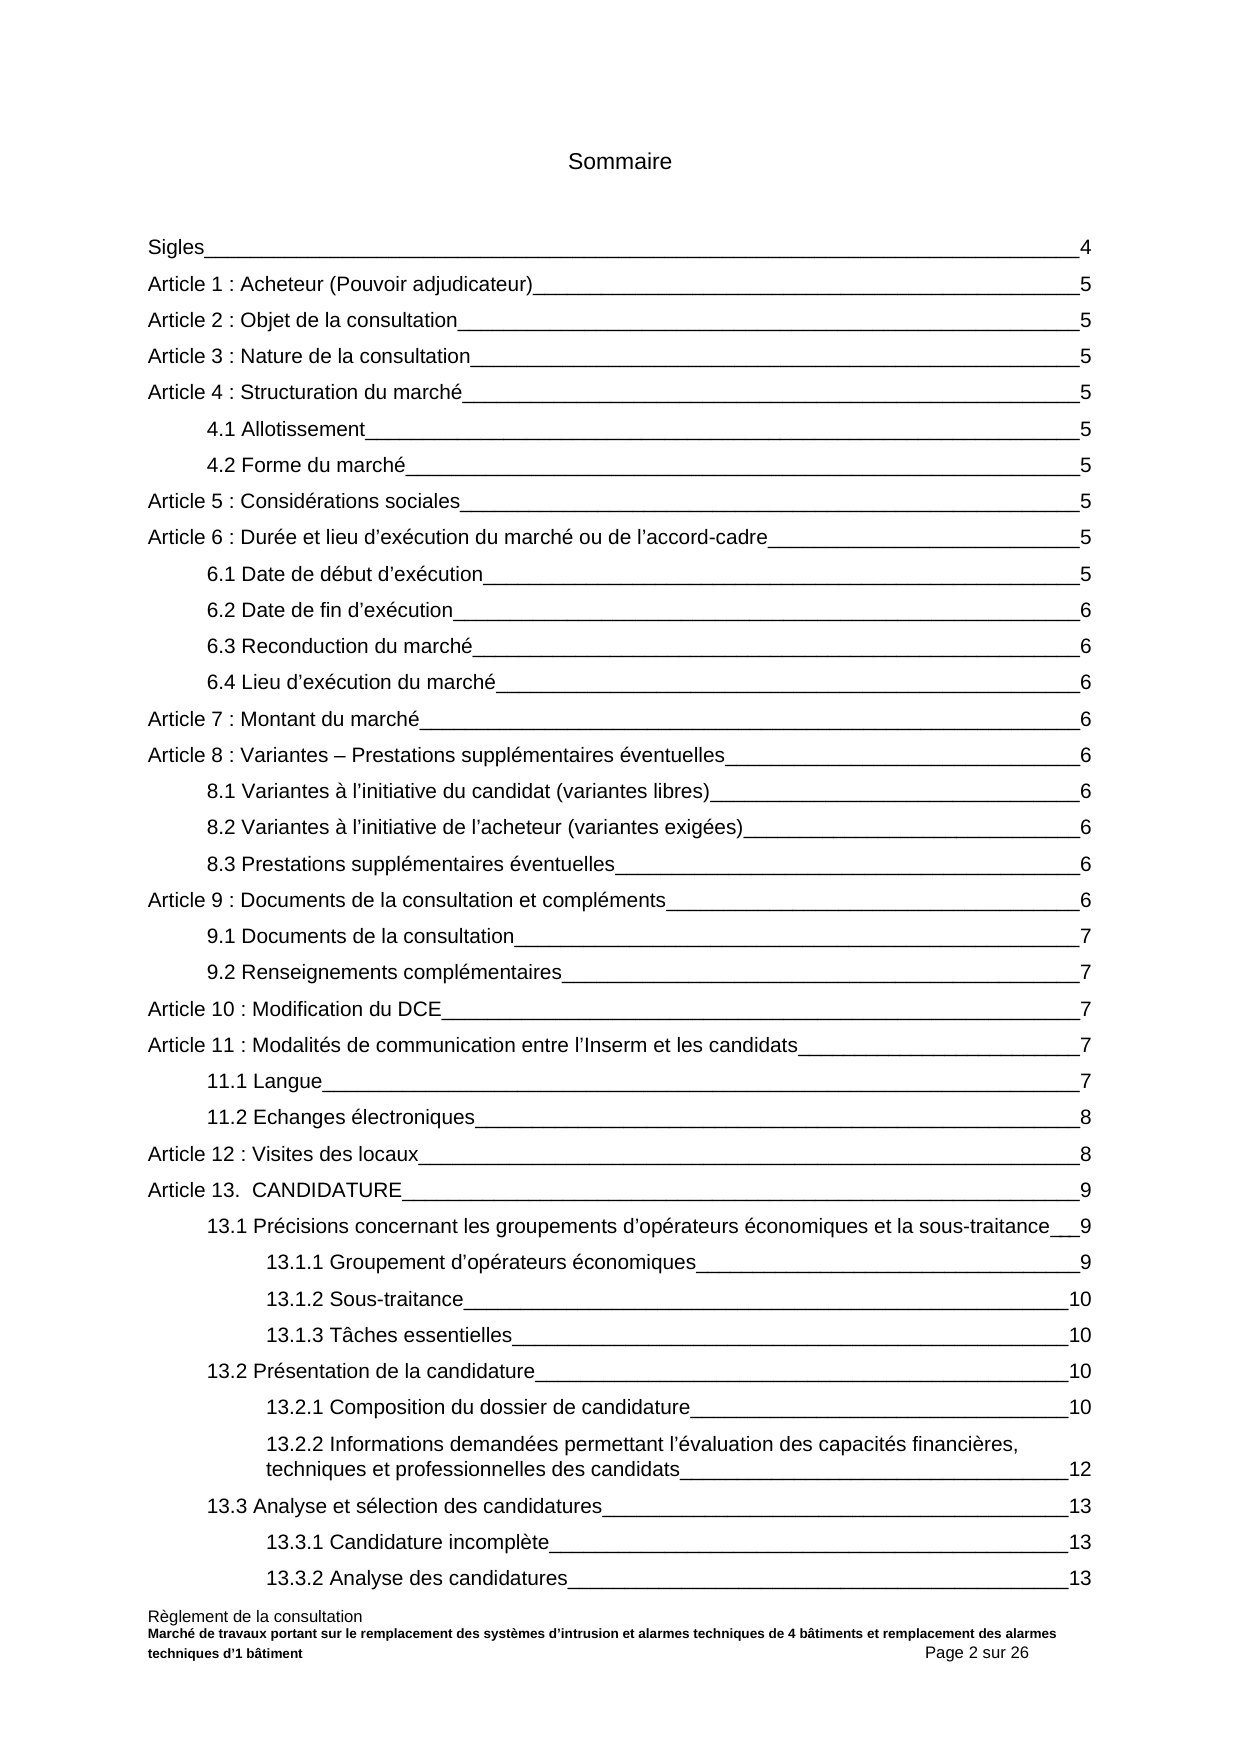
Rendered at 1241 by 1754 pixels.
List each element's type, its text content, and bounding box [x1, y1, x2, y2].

text 13.1.2 Sous-traitance 10 [266, 1286, 1093, 1310]
text 13.2 Présentation de la candidature 10 [207, 1359, 1093, 1383]
text 13.3.1 Candidature incomplète 13 [266, 1530, 1093, 1554]
text Article 11 : Modalités de communication entre l’Inserm et les candidats 7 [148, 1033, 1093, 1057]
text 13.3 Analyse et sélection des candidatures 13 [207, 1493, 1093, 1517]
text Article 9 : Documents de la consultation et compléments 6 [148, 888, 1093, 912]
text 6.2 Date de fin d’exécution 6 [207, 598, 1093, 622]
text 6.1 Date de début d’exécution 5 [207, 561, 1093, 585]
text 4.1 Allotissement 5 [207, 416, 1093, 440]
text Article 8 : Variantes – Prestations supplémentaires éventuelles 6 [148, 743, 1093, 767]
text Article 13. CANDIDATURE 9 [148, 1178, 1093, 1202]
text 8.2 Variantes à l’initiative de l’acheteur (variantes exigées) 6 [207, 815, 1093, 839]
text Article 1 : Acheteur (Pouvoir adjudicateur) 5 [148, 271, 1093, 295]
text 13.1 Précisions concernant les groupements d’opérateurs économiques et la sous-traitance 9 [207, 1214, 1093, 1238]
text Article 6 : Durée et lieu d’exécution du marché ou de l’accord-cadre 5 [148, 525, 1093, 549]
text Article 4 : Structuration du marché 5 [148, 380, 1093, 404]
text 4.2 Forme du marché 5 [207, 453, 1093, 477]
text 13.1.3 Tâches essentielles 10 [266, 1323, 1093, 1347]
text 6.3 Reconduction du marché 6 [207, 634, 1093, 658]
text 8.1 Variantes à l’initiative du candidat (variantes libres) 6 [207, 779, 1093, 803]
text Article 2 : Objet de la consultation 5 [148, 308, 1093, 332]
text Article 12 : Visites des locaux 8 [148, 1141, 1093, 1165]
text Article 5 : Considérations sociales 5 [148, 489, 1093, 513]
text 13.3.2 Analyse des candidatures 13 [266, 1566, 1093, 1590]
text Sommaire [148, 148, 1093, 174]
text Sigles 4 [148, 235, 1093, 259]
text 13.2.1 Composition du dossier de candidature 10 [266, 1395, 1093, 1419]
text 11.1 Langue 7 [207, 1069, 1093, 1093]
text 11.2 Echanges électroniques 8 [207, 1105, 1093, 1129]
text 13.1.1 Groupement d’opérateurs économiques 9 [266, 1250, 1093, 1274]
text 9.2 Renseignements complémentaires 7 [207, 960, 1093, 984]
text 8.3 Prestations supplémentaires éventuelles 6 [207, 851, 1093, 875]
text Article 3 : Nature de la consultation 5 [148, 344, 1093, 368]
text Article 10 : Modification du DCE 7 [148, 996, 1093, 1020]
text Article 7 : Montant du marché 6 [148, 706, 1093, 730]
text 9.1 Documents de la consultation 7 [207, 924, 1093, 948]
text 6.4 Lieu d’exécution du marché 6 [207, 670, 1093, 694]
text 13.2.2 Informations demandées permettant l’évaluation des capacités financières, techniques et professionnelles des candidats 12 [266, 1431, 1093, 1481]
